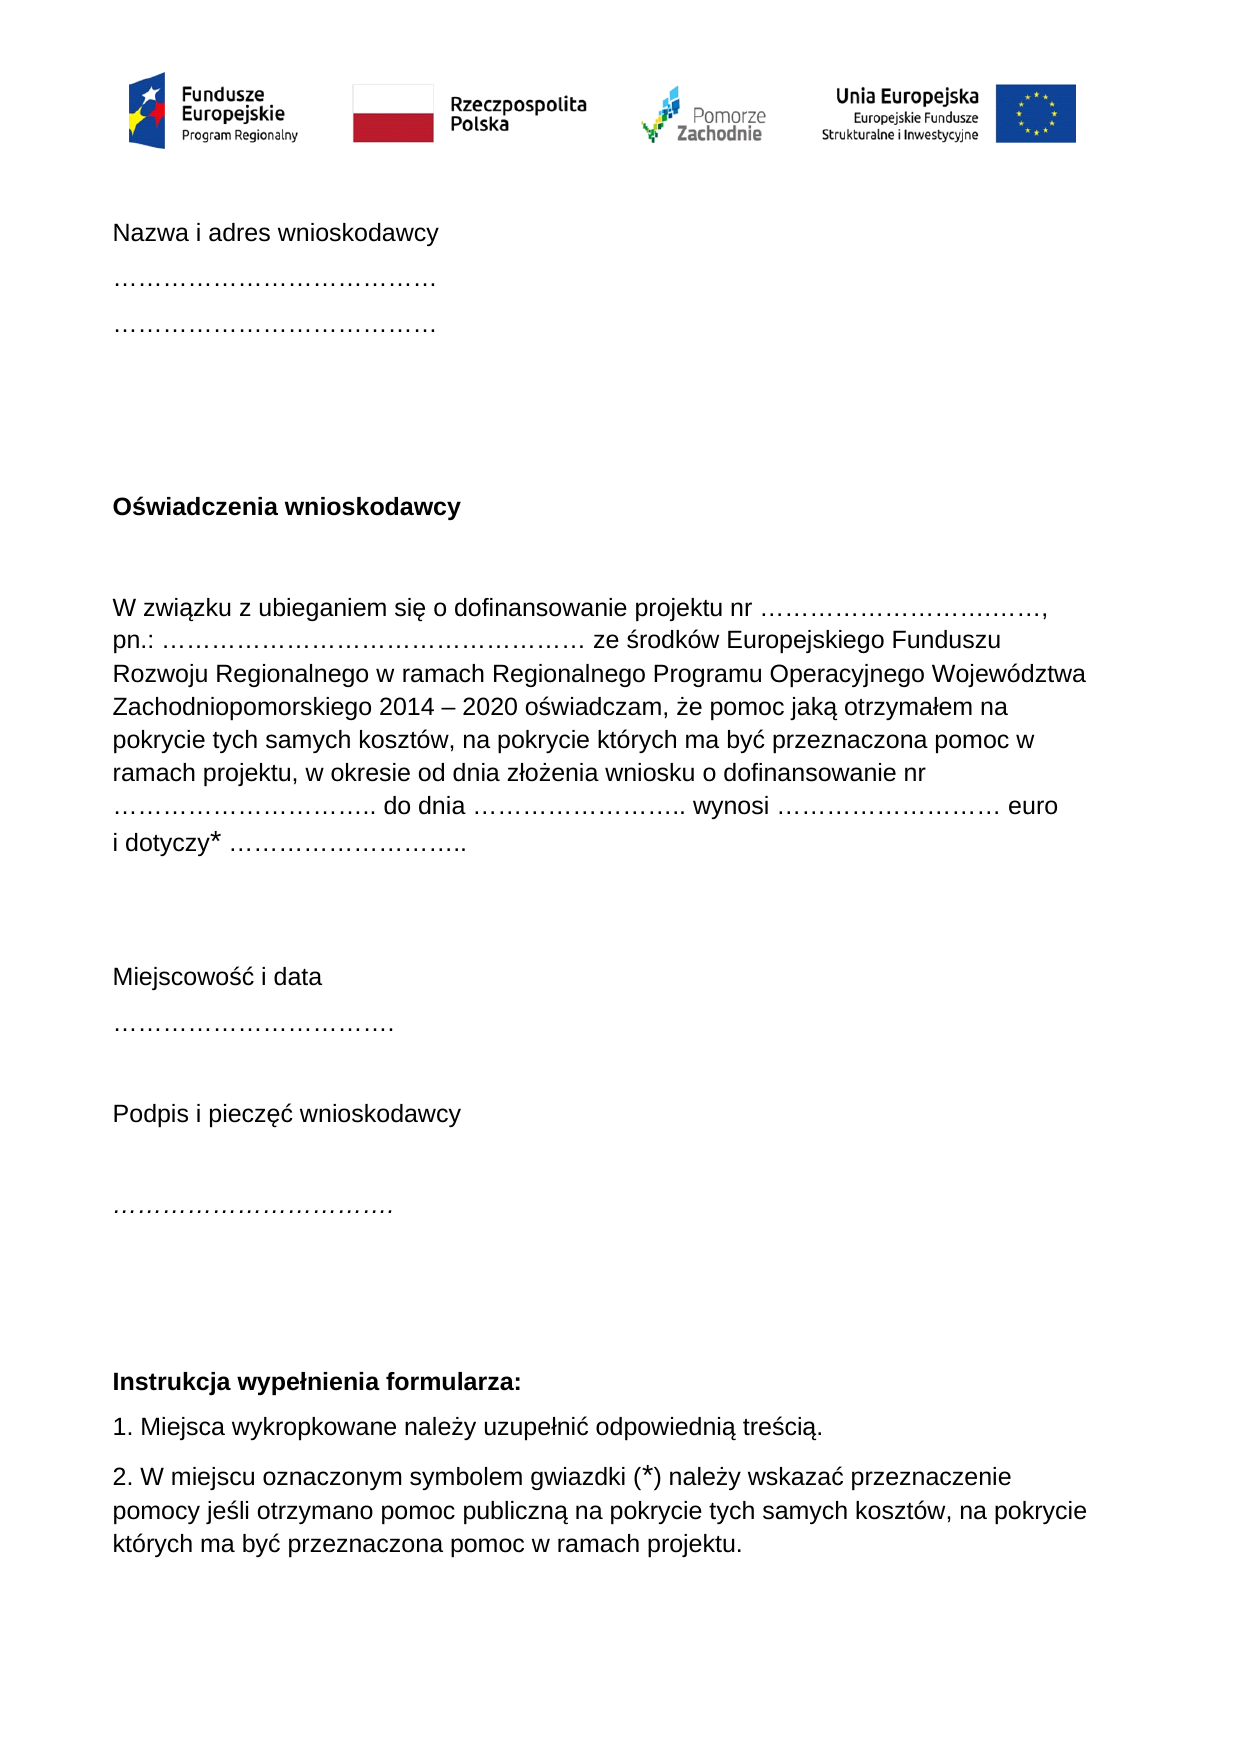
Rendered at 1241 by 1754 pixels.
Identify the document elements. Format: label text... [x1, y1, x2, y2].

picture [129, 72, 1076, 149]
text Nazwa i adres wnioskodawcy [112, 218, 1093, 247]
text W związku z ubieganiem się o dofinansowanie projektu nr ……………………….……, pn.: …………………………………………… ze środków Europejskiego Funduszu Rozwoju Regionalnego w ramach Regionalnego Programu Operacyjnego Województwa Zachodniopomorskiego 2014 – 2020 oświadczam, że pomoc jaką otrzymałem na pokrycie tych samych kosztów, na pokrycie których ma być przeznaczona pomoc w ramach projektu, w okresie od dnia złożenia wniosku o dofinansowanie nr ………………………….. do dnia …………………….. wynosi ……………………… euro i dotyczy* ……………………….. [112, 592, 1093, 858]
text Podpis i pieczęć wnioskodawcy [112, 1098, 1093, 1127]
text ………………………………… [112, 263, 1093, 292]
text 1. Miejsca wykropkowane należy uzupełnić odpowiednią treścią. [112, 1412, 1093, 1441]
text Oświadczenia wnioskodawcy [112, 492, 1093, 521]
text 2. W miejscu oznaczonym symbolem gwiazdki (*) należy wskazać przeznaczenie pomocy jeśli otrzymano pomoc publiczną na pokrycie tych samych kosztów, na pokrycie których ma być przeznaczona pomoc w ramach projektu. [112, 1458, 1093, 1557]
text ……………………………. [112, 1189, 1093, 1218]
text Miejscowość i data [112, 962, 1093, 991]
text ……………………………. [112, 1007, 1093, 1036]
text Instrukcja wypełnienia formularza: [112, 1367, 1093, 1396]
text ………………………………… [112, 309, 1093, 338]
